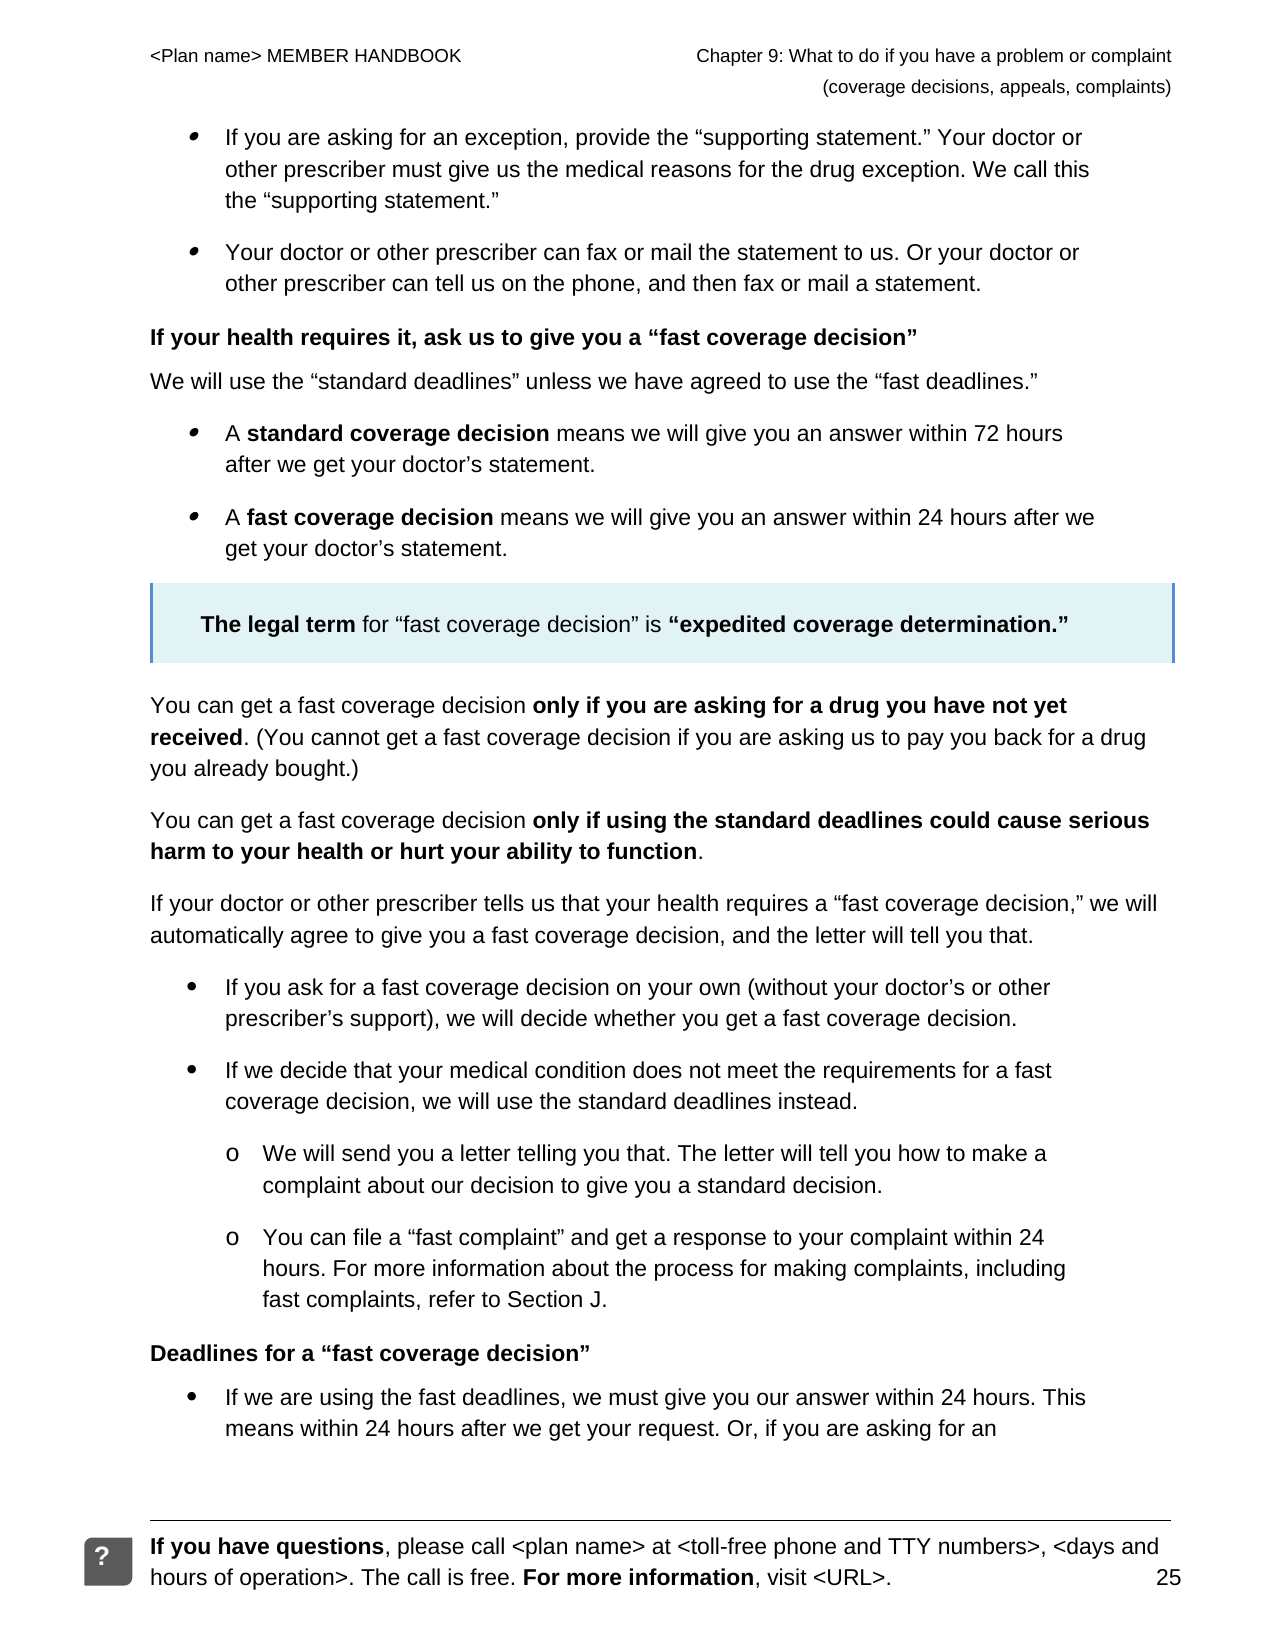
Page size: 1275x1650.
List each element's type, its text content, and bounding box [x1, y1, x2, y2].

list You can get a fast coverage decision only if using the standard deadlines could cause serious harm to your health or hurt your ability to function. [150, 803, 1171, 866]
list If we decide that your medical condition does not meet the requirements for a fast coverage decision, we will use the standard deadlines instead. [187, 1053, 1096, 1116]
list If your doctor or other prescriber tells us that your health requires a “fast coverage decision,” we will automatically agree to give you a fast coverage decision, and the letter will tell you that. [150, 887, 1171, 949]
list We will send you a letter telling you that. The letter will tell you how to make a complaint about our decision to give you a standard decision. [225, 1137, 1096, 1199]
list If you are asking for an exception, provide the “supporting statement.” Your doctor or other prescriber must give us the medical reasons for the drug exception. We call this the “supporting statement.” [187, 121, 1096, 214]
list A standard coverage decision means we will give you an answer within 72 hours after we get your doctor’s statement. [187, 417, 1096, 479]
subtitle Deadlines for a “fast coverage decision” [150, 1335, 1096, 1368]
table_header The legal term for “fast coverage decision” is “expedited coverage determination.” [153, 586, 1172, 659]
list Your doctor or other prescriber can fax or mail the statement to us. Or your doctor or other prescriber can tell us on the phone, and then fax or mail a statement. [187, 235, 1096, 298]
list You can get a fast coverage decision only if you are asking for a drug you have not yet received. (You cannot get a fast coverage decision if you are asking us to pay you back for a drug you already bought.) [150, 689, 1171, 783]
subtitle If your health requires it, ask us to give you a “fast coverage decision” [150, 319, 1096, 352]
list You can file a “fast complaint” and get a response to your complaint within 24 hours. For more information about the process for making complaints, including fast complaints, refer to Section J. [225, 1220, 1096, 1314]
text We will use the “standard deadlines” unless we have agreed to use the “fast deadlines.” [150, 364, 1171, 396]
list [187, 1381, 1096, 1443]
list If you ask for a fast coverage decision on your own (without your doctor’s or other prescriber’s support), we will decide whether you get a fast coverage decision. [187, 970, 1096, 1033]
list A fast coverage decision means we will give you an answer within 24 hours after we get your doctor’s statement. [187, 500, 1096, 562]
